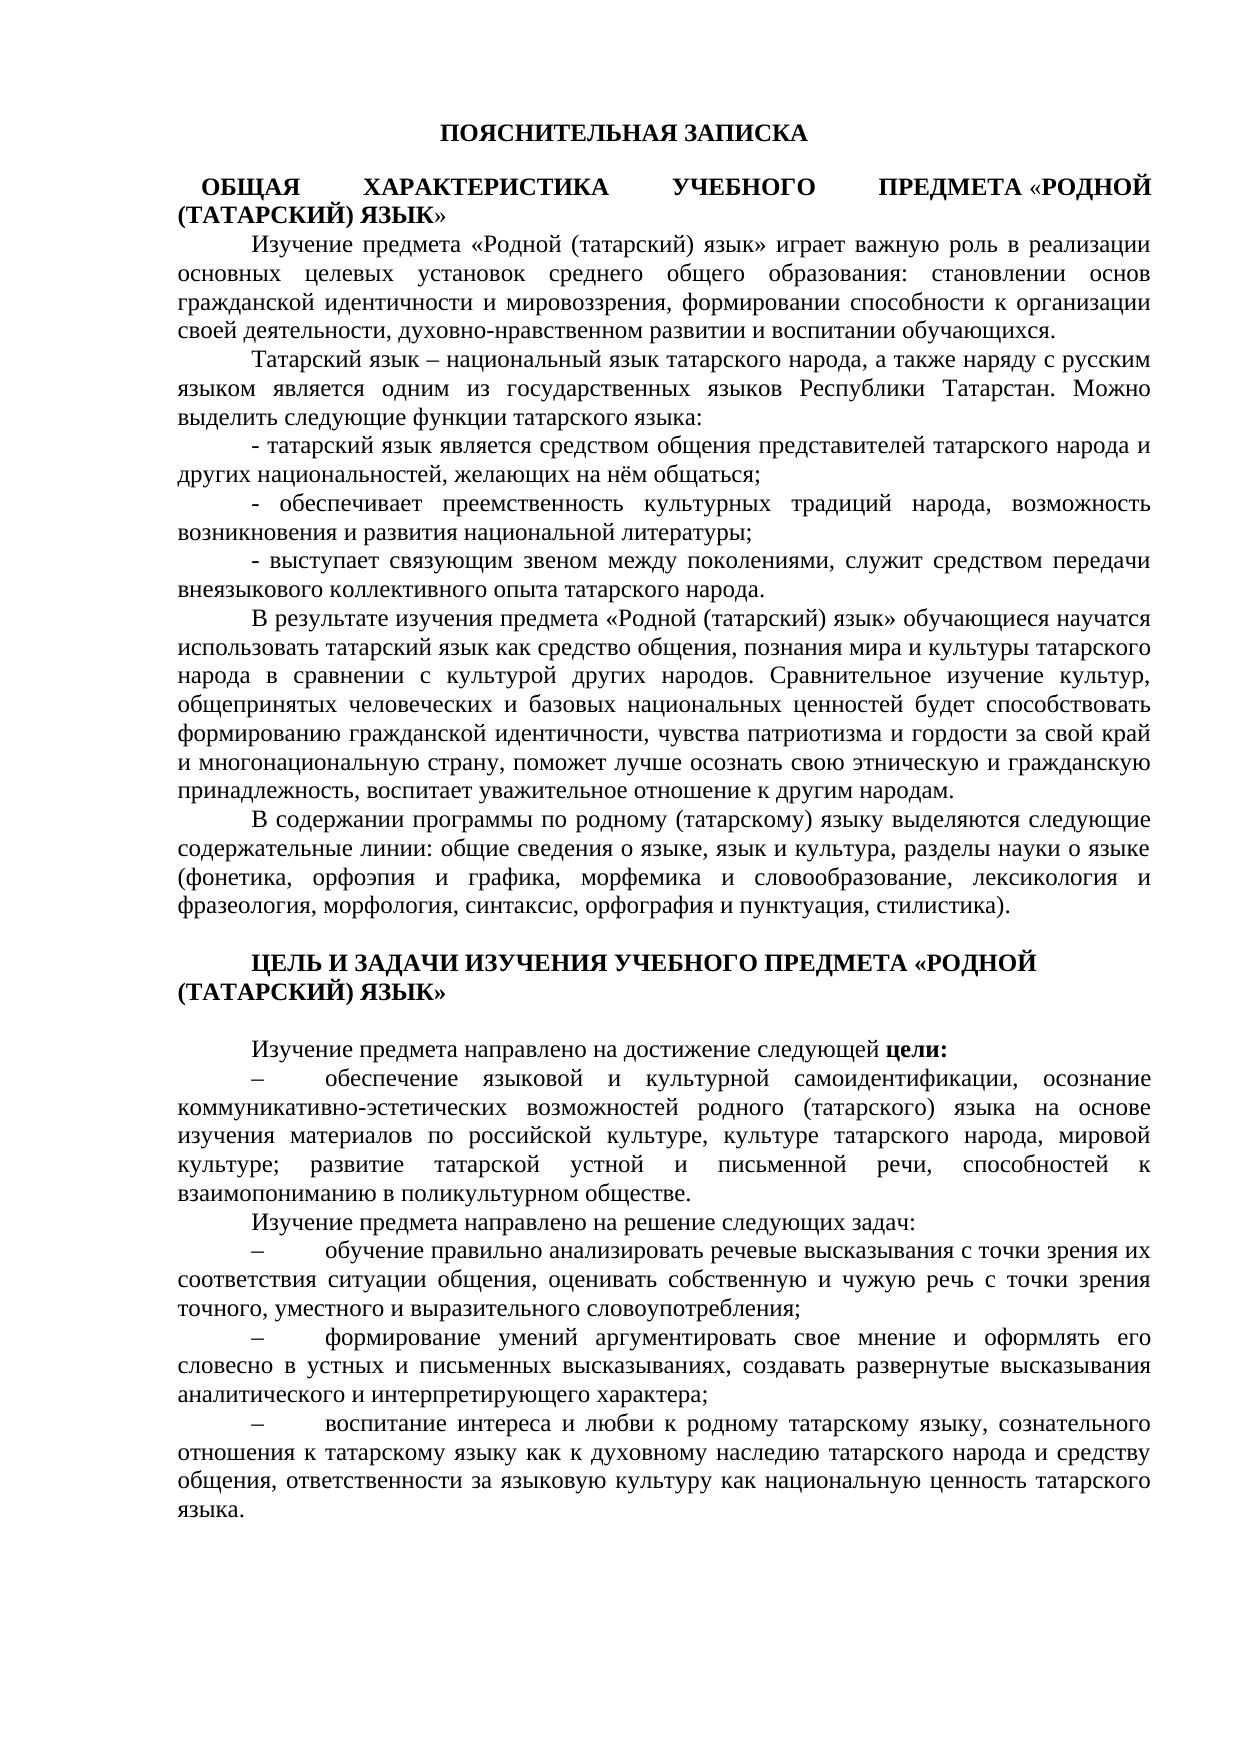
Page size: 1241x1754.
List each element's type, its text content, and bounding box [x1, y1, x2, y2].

list обучение правильно анализировать речевые высказывания с точки зрения их соответствия ситуации общения, оценивать собственную и чужую речь с точки зрения точного, уместного и выразительного словоупотребления; [177, 1236, 1152, 1322]
text В содержании программы по родному (татарскому) языку выделяются следующие содержательные линии: общие сведения о языке, язык и культура, разделы науки о языке (фонетика, орфоэпия и графика, морфемика и словообразование, лексикология и фразеология, морфология, синтаксис, орфография и пунктуация, стилистика). [177, 804, 1152, 919]
list воспитание интереса и любви к родному татарскому языку, сознательного отношения к татарскому языку как к духовному наследию татарского народа и средству общения, ответственности за языковую культуру как национальную ценность татарского языка. [177, 1408, 1152, 1523]
text - выступает связующим звеном между поколениями, служит средством передачи внеязыкового коллективного опыта татарского народа. [177, 546, 1152, 603]
text В результате изучения предмета «Родной (татарский) язык» обучающиеся научатся использовать татарский язык как средство общения, познания мира и культуры татарского народа в сравнении с культурой других народов. Сравнительное изучение культур, общепринятых человеческих и базовых национальных ценностей будет способствовать формированию гражданской идентичности, чувства патриотизма и гордости за свой край и многонациональную страну, поможет лучше осознать свою этническую и гражданскую принадлежность, воспитает уважительное отношение к другим народам. [177, 603, 1152, 804]
list обеспечение языковой и культурной самоидентификации, осознание коммуникативно-эстетических возможностей родного (татарского) языка на основе изучения материалов по российской культуре, культуре татарского народа, мировой культуре; развитие татарской устной и письменной речи, способностей к взаимопониманию в поликультурном обществе. [177, 1063, 1152, 1207]
text Изучение предмета «Родной (татарский) язык» играет важную роль в реализации основных целевых установок среднего общего образования: становлении основ гражданской идентичности и мировоззрения, формировании способности к организации своей деятельности, духовно-нравственном развитии и воспитании обучающихся. [177, 229, 1152, 344]
text Татарский язык – национальный язык татарского народа, а также наряду с русским языком является одним из государственных языков Республики Татарстан. Можно выделить следующие функции татарского языка: [177, 344, 1152, 431]
text Изучение предмета направлено на достижение следующей цели: [177, 1034, 1152, 1063]
text ПОЯСНИТЕЛЬНАЯ ЗАПИСКА [177, 118, 1152, 147]
text ОБЩАЯ ХАРАКТЕРИСТИКА УЧЕБНОГО ПРЕДМЕТА «РОДНОЙ (ТАТАРСКИЙ) ЯЗЫК» [177, 172, 1152, 229]
text - обеспечивает преемственность культурных традиций народа, возможность возникновения и развития национальной литературы; [177, 488, 1152, 546]
text Изучение предмета направлено на решение следующих задач: [177, 1207, 1152, 1236]
list формирование умений аргументировать свое мнение и оформлять его словесно в устных и письменных высказываниях, создавать развернутые высказывания аналитического и интерпретирующего характера; [177, 1322, 1152, 1408]
text - татарский язык является средством общения представителей татарского народа и других национальностей, желающих на нём общаться; [177, 431, 1152, 488]
text ЦЕЛЬ И ЗАДАЧИ ИЗУЧЕНИЯ УЧЕБНОГО ПРЕДМЕТА «РОДНОЙ (ТАТАРСКИЙ) ЯЗЫК» [177, 948, 1152, 1006]
